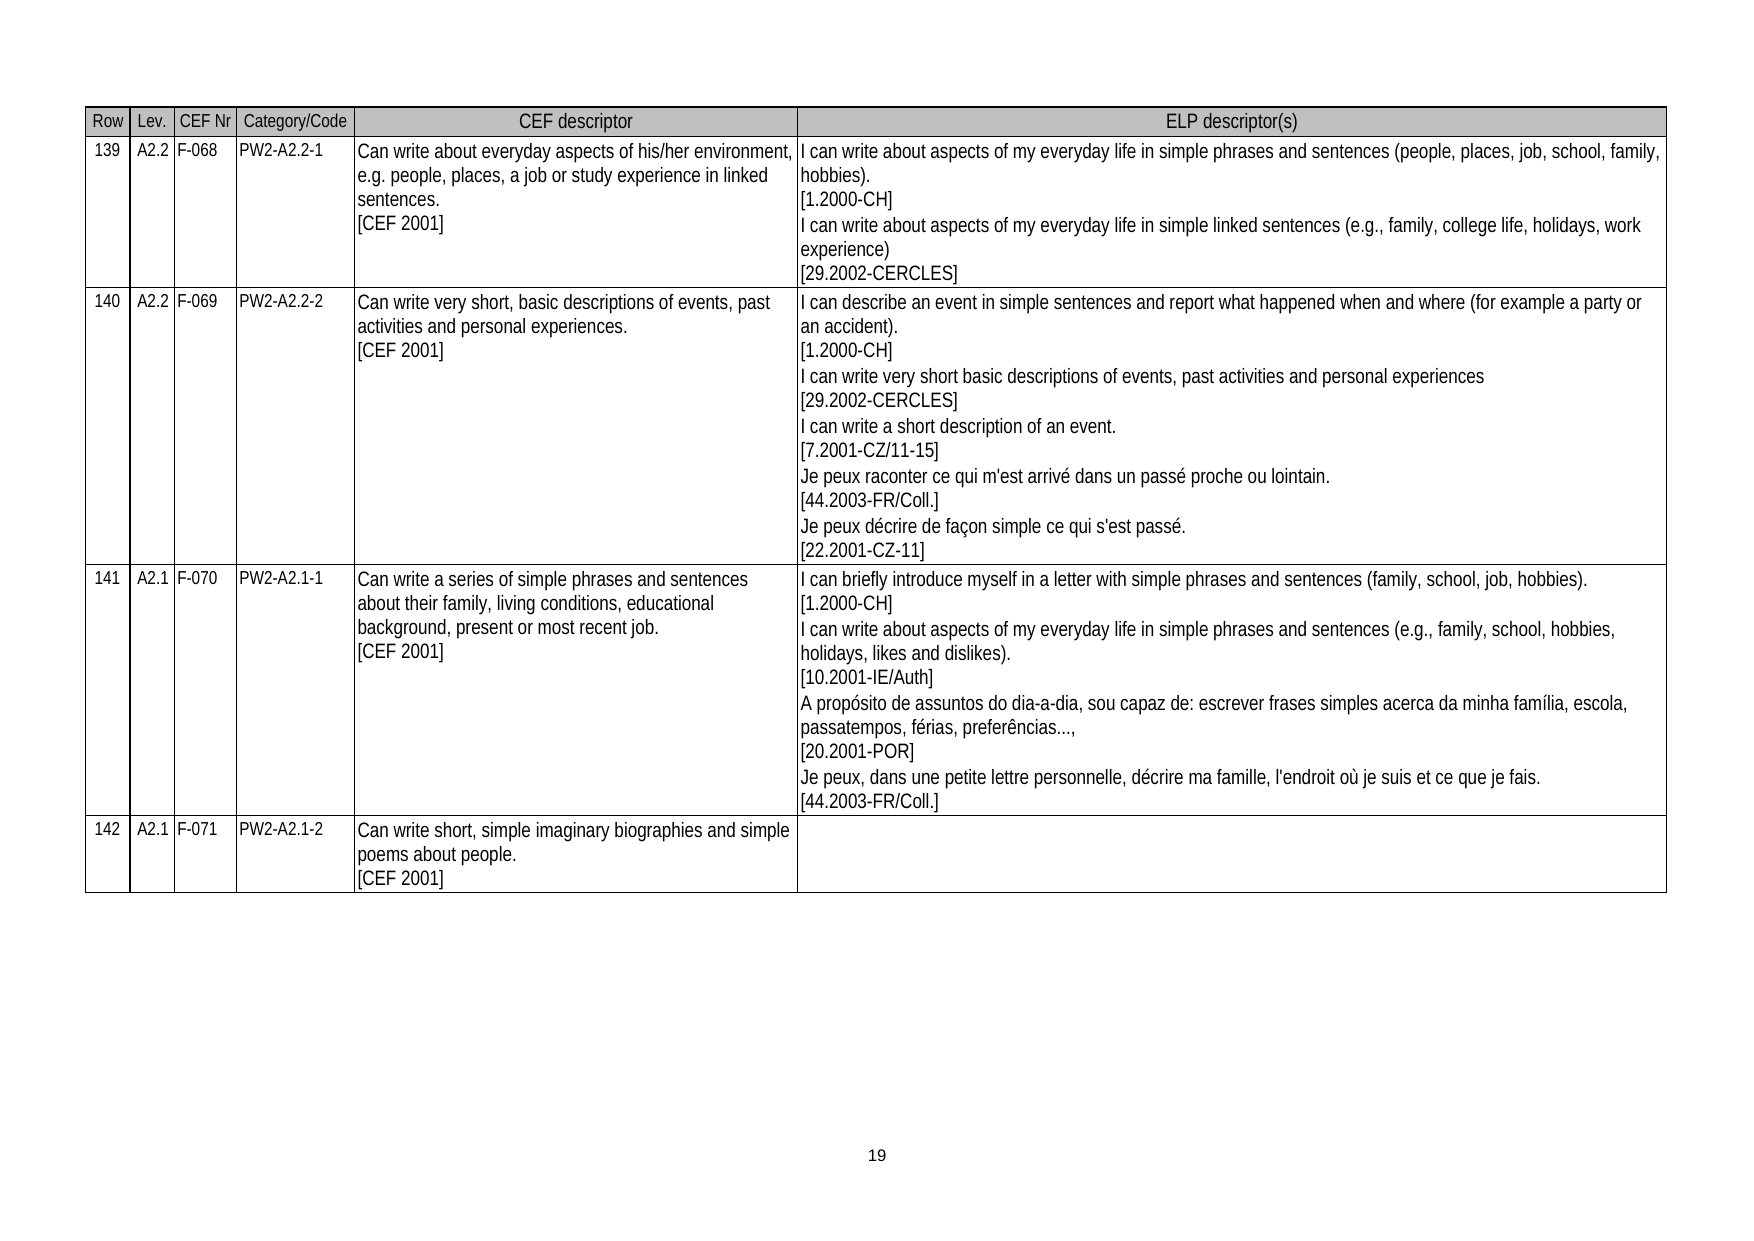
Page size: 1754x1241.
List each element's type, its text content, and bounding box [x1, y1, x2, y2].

table_header Row [86, 108, 129, 136]
table_cell A2.2 [131, 288, 174, 564]
table_cell Can write a series of simple phrases and sentences about their family, living conditions, educational background, present or most recent job. [CEF 2001] [355, 565, 797, 815]
table_header CEF Nr [175, 108, 236, 136]
table_cell PW2-A2.2-2 [237, 288, 354, 564]
table_cell Can write short, simple imaginary biographies and simple poems about people. [CEF 2001] [355, 816, 797, 892]
table_header CEF descriptor [355, 108, 797, 136]
table_cell I can write about aspects of my everyday life in simple phrases and sentences (people, places, job, school, family, hobbies). [1.2000-CH] I can write about aspects of my everyday life in simple linked sentences (e.g., family, college life, holidays, work experience) [29.2002-CERCLES] [798, 137, 1666, 287]
table_header ELP descriptor(s) [798, 108, 1666, 136]
table_cell I can briefly introduce myself in a letter with simple phrases and sentences (family, school, job, hobbies). [1.2000-CH] I can write about aspects of my everyday life in simple phrases and sentences (e.g., family, school, hobbies, holidays, likes and dislikes). [10.2001-IE/Auth] A propósito de assuntos do dia-a-dia, sou capaz de: escrever frases simples acerca da minha família, escola, passatempos, férias, preferências..., [20.2001-POR] Je peux, dans une petite lettre personnelle, décrire ma famille, l'endroit où je suis et ce que je fais. [44.2003-FR/Coll.] [798, 565, 1666, 815]
table_cell [798, 816, 1666, 892]
table_cell A2.1 [131, 565, 174, 815]
table_cell 140 [86, 288, 129, 564]
table_cell A2.2 [131, 137, 174, 287]
table_cell PW2-A2.1-2 [237, 816, 354, 892]
table_cell Can write very short, basic descriptions of events, past activities and personal experiences. [CEF 2001] [355, 288, 797, 564]
table_cell F-070 [175, 565, 236, 815]
table_cell 142 [86, 816, 129, 892]
table_cell I can describe an event in simple sentences and report what happened when and where (for example a party or an accident). [1.2000-CH] I can write very short basic descriptions of events, past activities and personal experiences [29.2002-CERCLES] I can write a short description of an event. [7.2001-CZ/11-15] Je peux raconter ce qui m'est arrivé dans un passé proche ou lointain. [44.2003-FR/Coll.] Je peux décrire de façon simple ce qui s'est passé. [22.2001-CZ-11] [798, 288, 1666, 564]
table_header Category/Code [237, 108, 354, 136]
table_header Lev. [131, 108, 174, 136]
table_cell A2.1 [131, 816, 174, 892]
table_cell 141 [86, 565, 129, 815]
table_cell PW2-A2.1-1 [237, 565, 354, 815]
table_cell 139 [86, 137, 129, 287]
table_cell F-071 [175, 816, 236, 892]
table_cell F-069 [175, 288, 236, 564]
table_cell PW2-A2.2-1 [237, 137, 354, 287]
table_cell F-068 [175, 137, 236, 287]
table_cell Can write about everyday aspects of his/her environment, e.g. people, places, a job or study experience in linked sentences. [CEF 2001] [355, 137, 797, 287]
